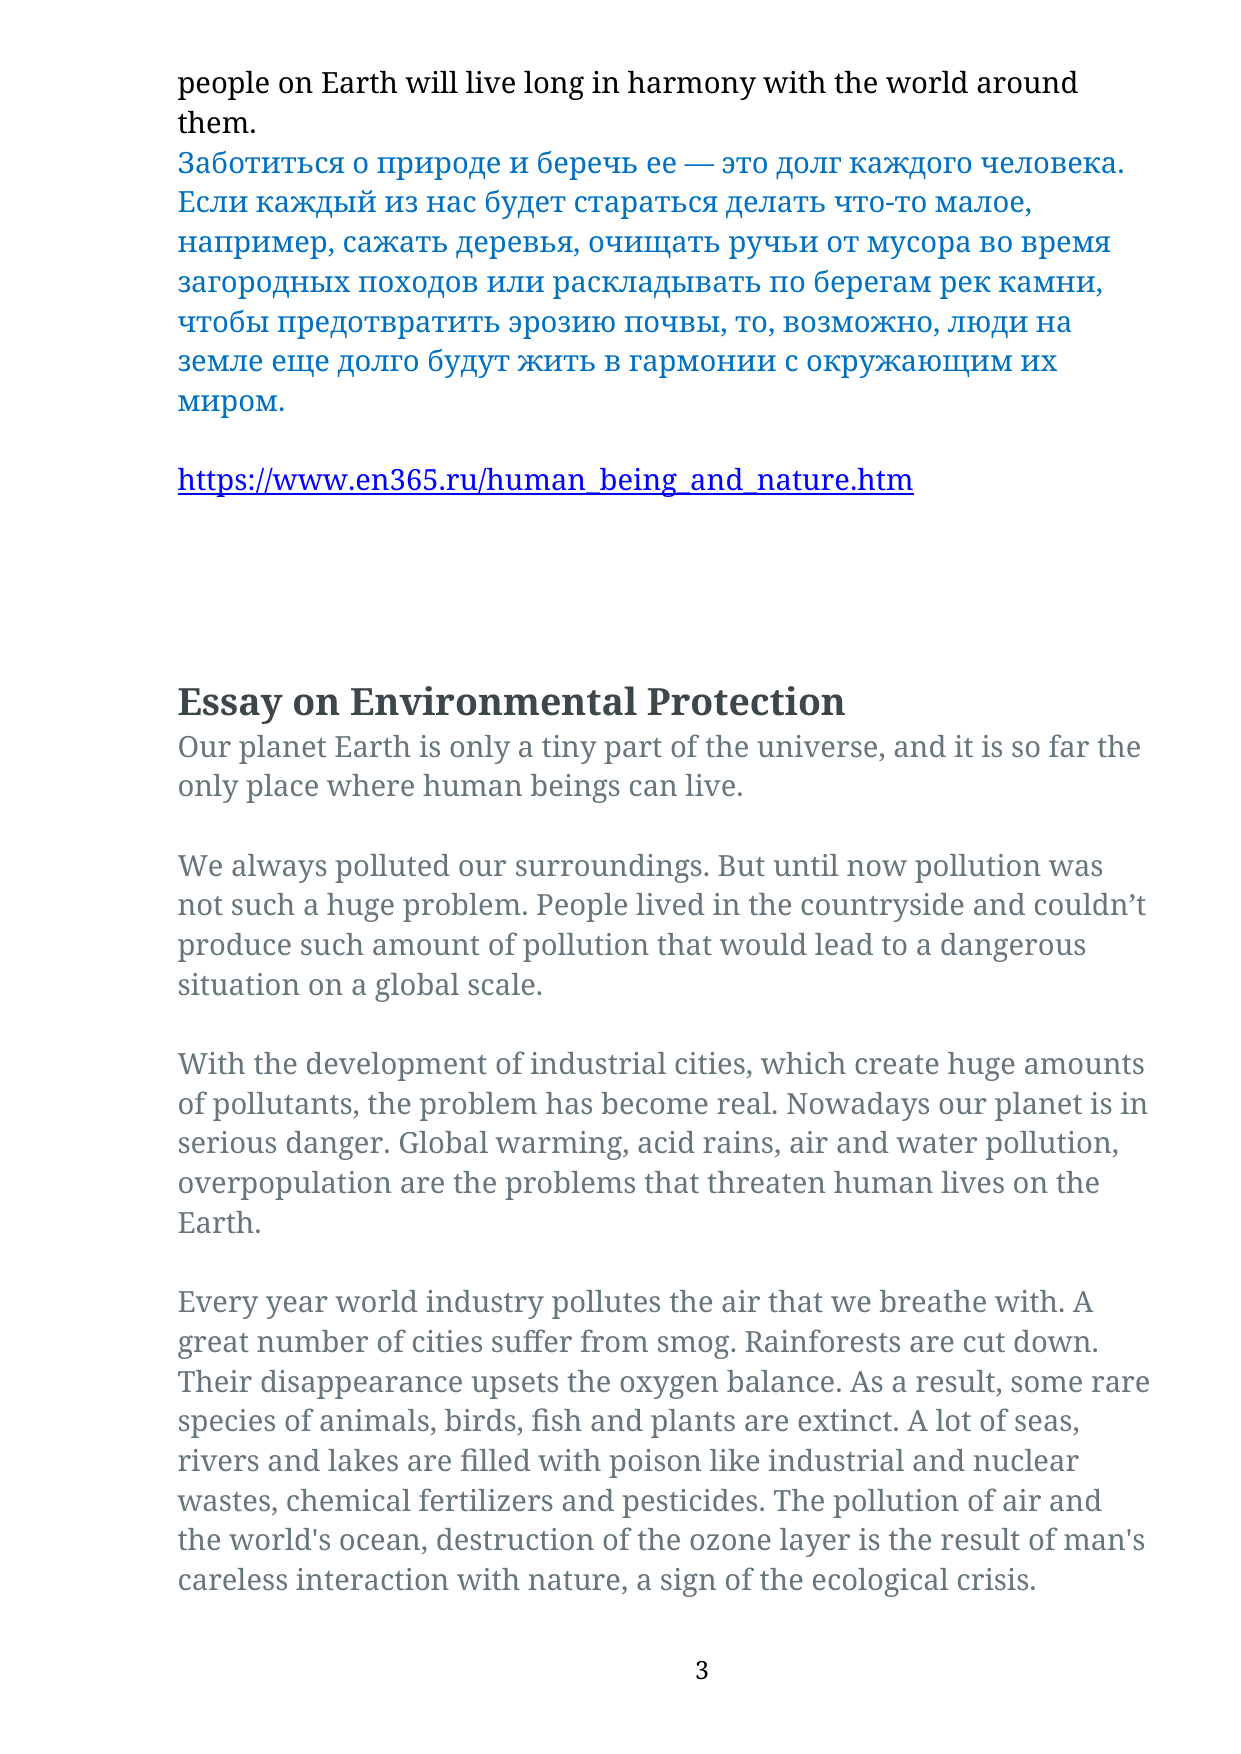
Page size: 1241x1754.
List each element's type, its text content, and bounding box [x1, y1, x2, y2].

text Essay on Environmental Protection [177, 675, 1152, 726]
text Заботиться о природе и беречь ее — это долг каждого человека. Если каждый из нас будет стараться делать что-то малое, например, сажать деревья, очищать ручьи от мусора во время загородных походов или раскладывать по берегам рек камни, чтобы предотвратить эрозию почвы, то, возможно, люди на земле еще долго будут жить в гармонии с окружающим их миром. [177, 142, 1152, 420]
text https://www.en365.ru/human_being_and_nature.htm [177, 459, 1152, 499]
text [177, 726, 1152, 1599]
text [177, 63, 1152, 142]
